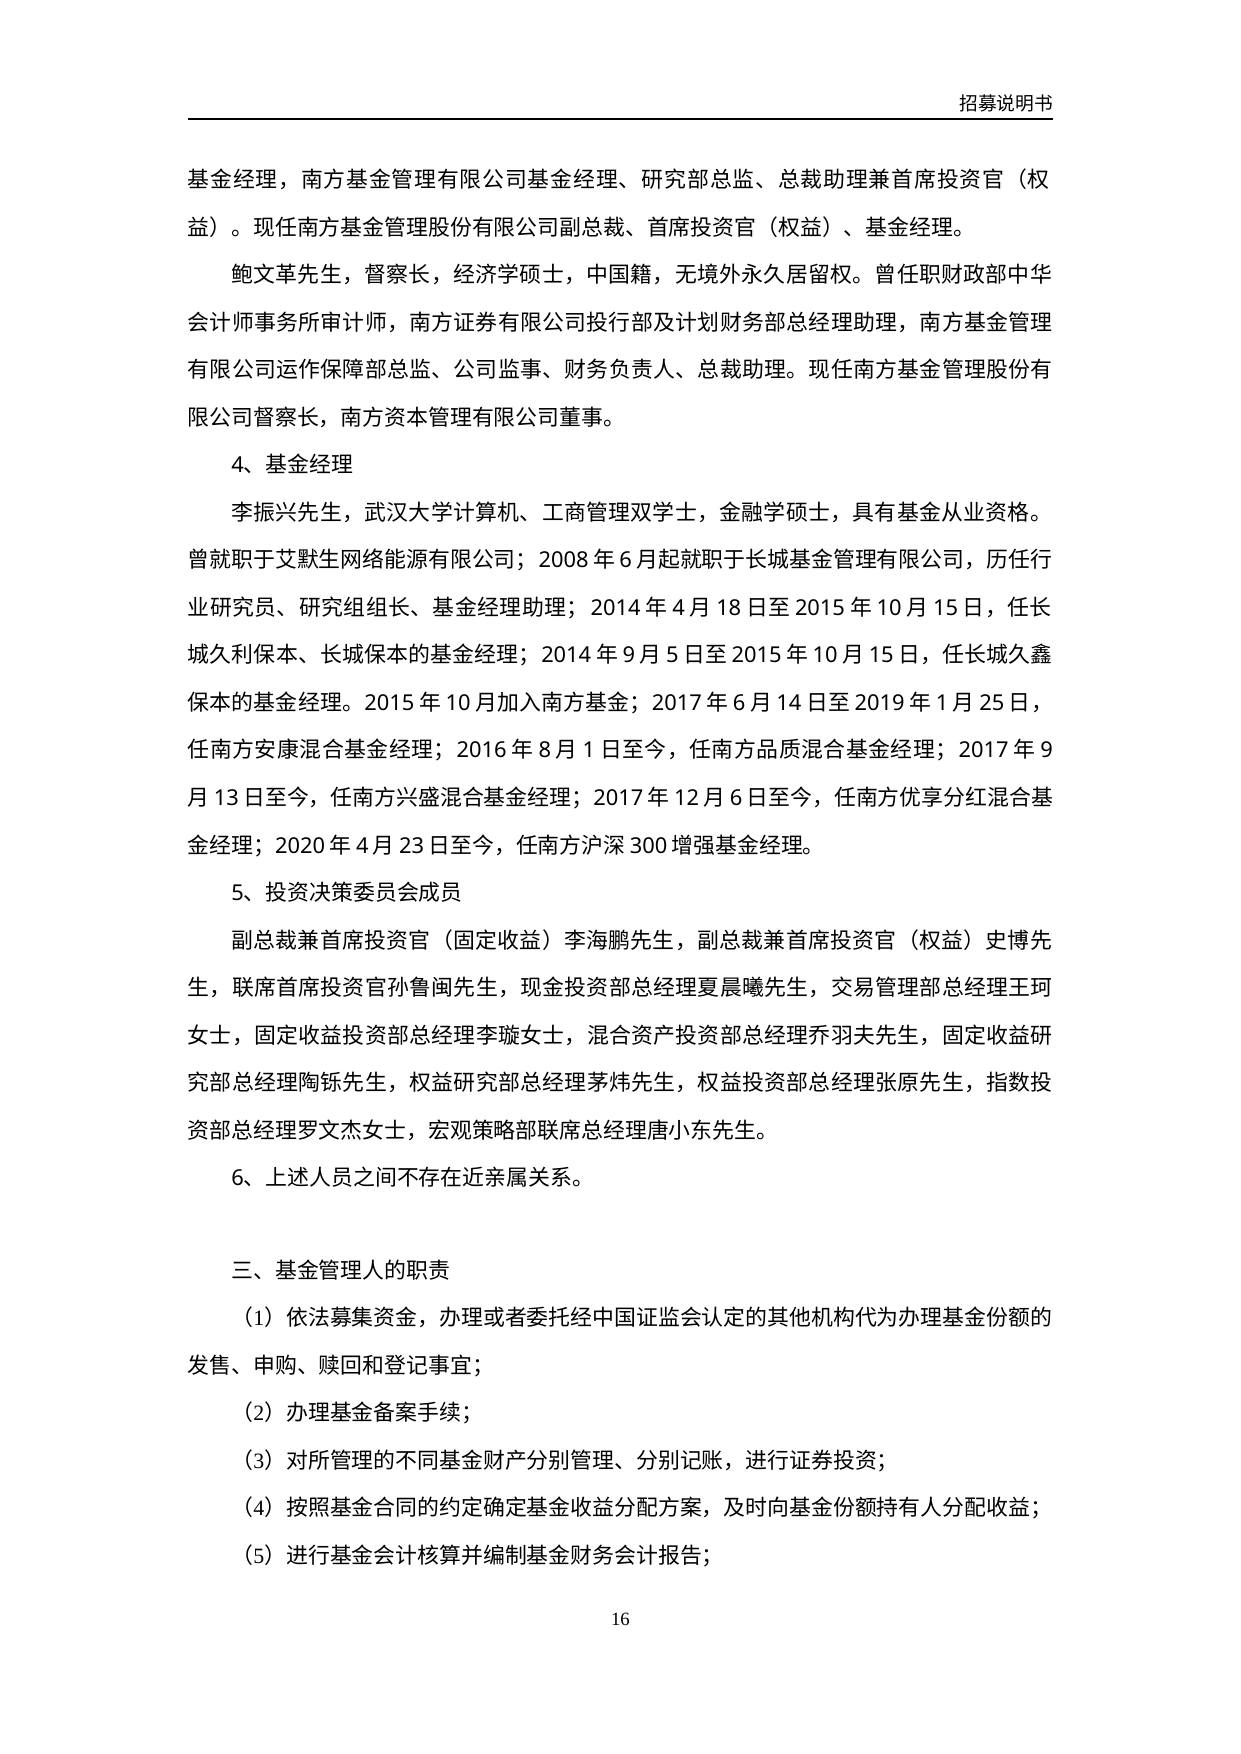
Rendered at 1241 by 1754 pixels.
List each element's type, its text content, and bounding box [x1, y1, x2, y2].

text 李振兴先生，武汉大学计算机、工商管理双学士，金融学硕士，具有基金从业资格。曾就职于艾默生网络能源有限公司；2008年6月起就职于长城基金管理有限公司，历任行业研究员、研究组组长、基金经理助理；2014年4月18日至2015年10月15日，任长城久利保本、长城保本的基金经理；2014年9月5日至2015年10月15日，任长城久鑫保本的基金经理。2015年10月加入南方基金；2017年6月14日至2019年1月25日，任南方安康混合基金经理；2016年8月1日至今，任南方品质混合基金经理；2017年9月13日至今，任南方兴盛混合基金经理；2017年12月6日至今，任南方优享分红混合基金经理；2020年4月23日至今，任南方沪深300增强基金经理。 [187, 494, 1053, 859]
text （3）对所管理的不同基金财产分别管理、分别记账，进行证券投资； [187, 1443, 1053, 1474]
text 鲍文革先生，督察长，经济学硕士，中国籍，无境外永久居留权。曾任职财政部中华会计师事务所审计师，南方证券有限公司投行部及计划财务部总经理助理，南方基金管理有限公司运作保障部总监、公司监事、财务负责人、总裁助理。现任南方基金管理股份有限公司督察长，南方资本管理有限公司董事。 [187, 257, 1053, 431]
text （4）按照基金合同的约定确定基金收益分配方案，及时向基金份额持有人分配收益； [187, 1490, 1053, 1522]
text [187, 162, 1053, 241]
text （2）办理基金备案手续； [187, 1395, 1053, 1427]
text （5）进行基金会计核算并编制基金财务会计报告； [187, 1538, 1053, 1569]
text （1）依法募集资金，办理或者委托经中国证监会认定的其他机构代为办理基金份额的发售、申购、赎回和登记事宜； [187, 1300, 1053, 1379]
text 4、基金经理 [187, 447, 1053, 479]
text 三、基金管理人的职责 [187, 1253, 1053, 1284]
text 5、投资决策委员会成员 [187, 875, 1053, 907]
text 6、上述人员之间不存在近亲属关系。 [187, 1160, 1053, 1192]
text 副总裁兼首席投资官（固定收益）李海鹏先生，副总裁兼首席投资官（权益）史博先生，联席首席投资官孙鲁闽先生，现金投资部总经理夏晨曦先生，交易管理部总经理王珂女士，固定收益投资部总经理李璇女士，混合资产投资部总经理乔羽夫先生，固定收益研究部总经理陶铄先生，权益研究部总经理茅炜先生，权益投资部总经理张原先生，指数投资部总经理罗文杰女士，宏观策略部联席总经理唐小东先生。 [187, 923, 1053, 1144]
